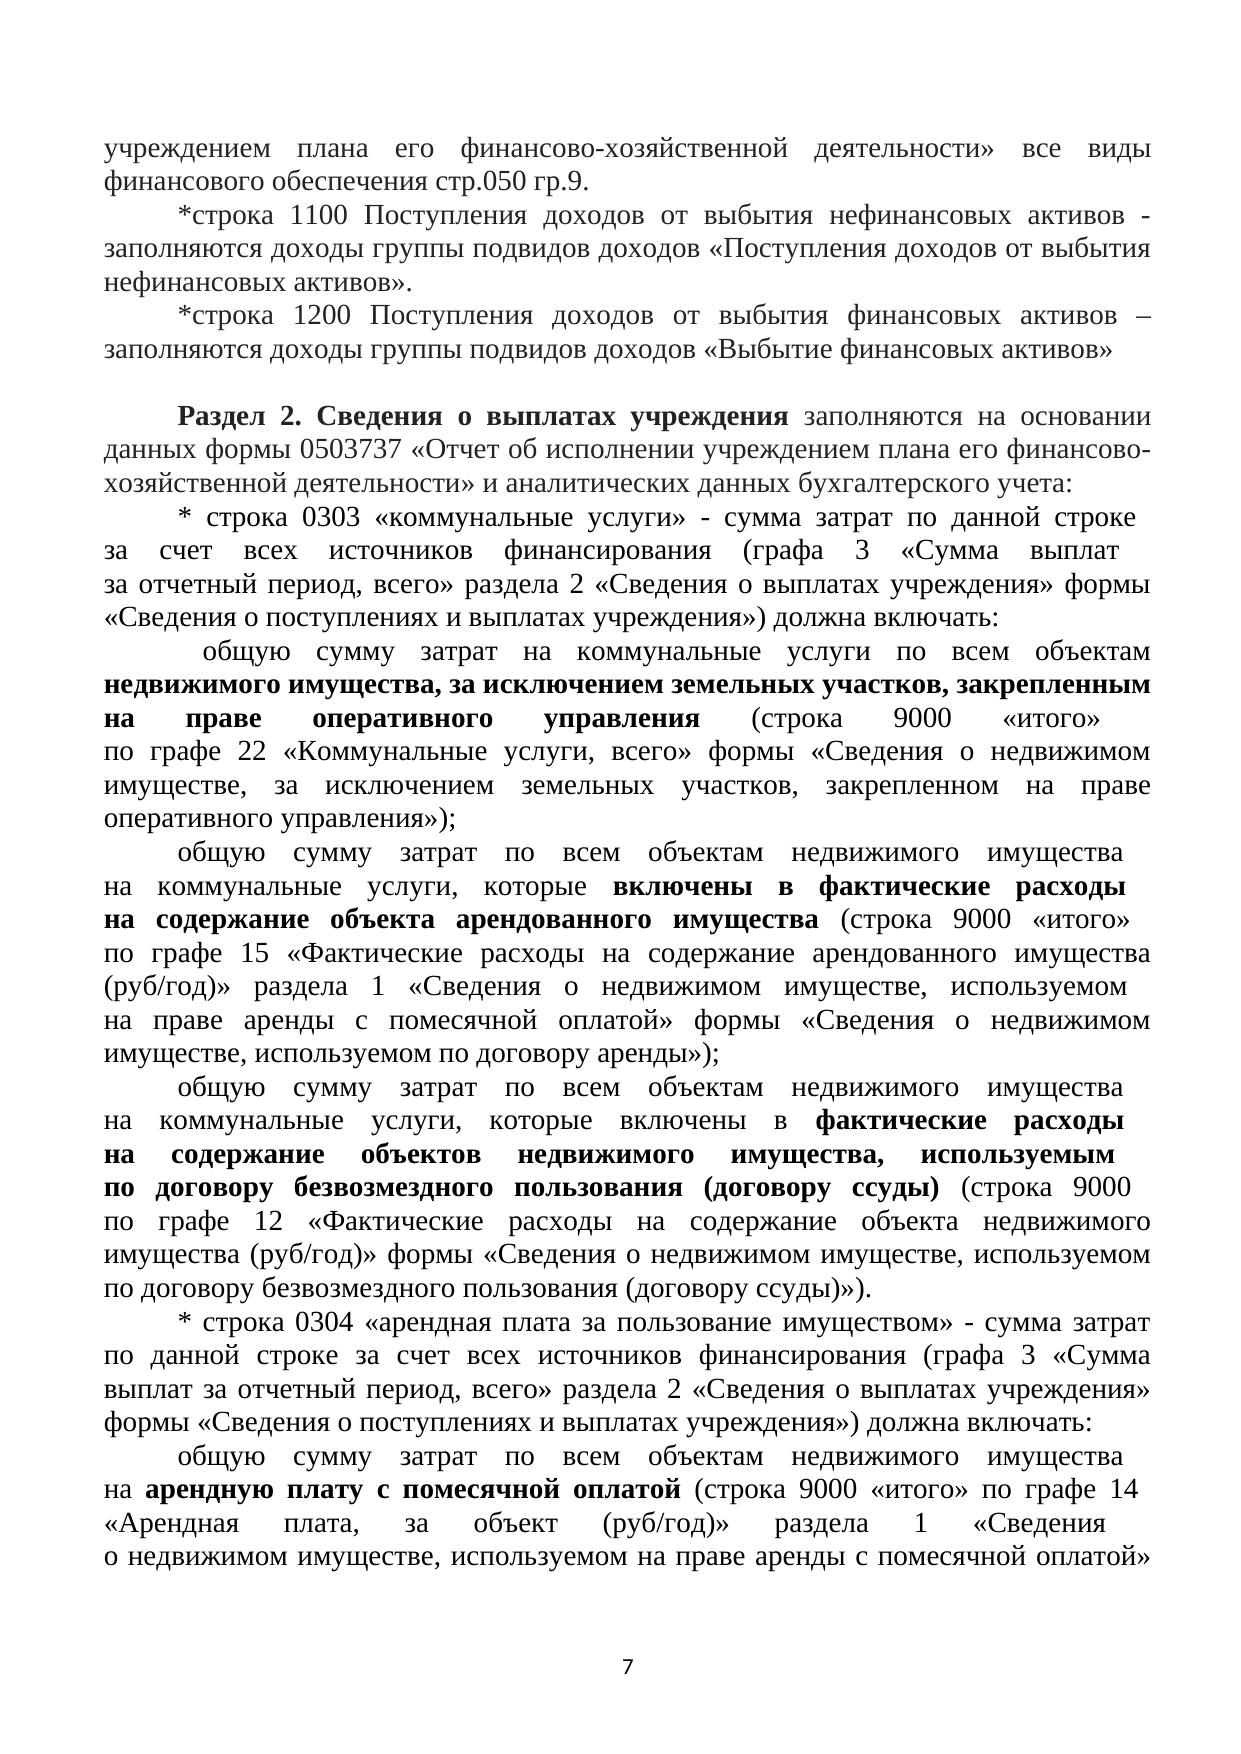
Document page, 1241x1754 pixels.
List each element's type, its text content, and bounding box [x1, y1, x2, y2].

text общую сумму затрат по всем объектам недвижимого имущества на коммунальные услуги, которые включены в фактические расходы на содержание объекта арендованного имущества (строка 9000 «итого» по графе 15 «Фактические расходы на содержание арендованного имущества (руб/год)» раздела 1 «Сведения о недвижимом имуществе, используемом на праве аренды с помесячной оплатой» формы «Сведения о недвижимом имуществе, используемом по договору аренды»); [103, 834, 1152, 1069]
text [103, 1438, 1152, 1572]
text общую сумму затрат по всем объектам недвижимого имущества на коммунальные услуги, которые включены в фактические расходы на содержание объектов недвижимого имущества, используемым по договору безвозмездного пользования (договору ссуды) (строка 9000 по графе 12 «Фактические расходы на содержание объекта недвижимого имущества (руб/год)» формы «Сведения о недвижимом имуществе, используемом по договору безвозмездного пользования (договору ссуды)»). [103, 1069, 1152, 1304]
text *строка 1200 Поступления доходов от выбытия финансовых активов – заполняются доходы группы подвидов доходов «Выбытие финансовых активов» [103, 297, 1152, 364]
text Раздел 2. Сведения о выплатах учреждения заполняются на основании данных формы 0503737 «Отчет об исполнении учреждением плана его финансово-хозяйственной деятельности» и аналитических данных бухгалтерского учета: [103, 398, 1152, 491]
text * строка 0304 «арендная плата за пользование имуществом» - сумма затрат по данной строке за счет всех источников финансирования (графа 3 «Сумма выплат за отчетный период, всего» раздела 2 «Сведения о выплатах учреждения» формы «Сведения о поступлениях и выплатах учреждения») должна включать: [103, 1304, 1152, 1438]
text * cтрока 0303 «коммунальные услуги» - сумма затрат по данной строке за счет всех источников финансирования (графа 3 «Сумма выплат за отчетный период, всего» раздела 2 «Сведения о выплатах учреждения» формы «Сведения о поступлениях и выплатах учреждения») должна включать: [103, 499, 1152, 633]
text общую сумму затрат на коммунальные услуги по всем объектам недвижимого имущества, за исключением земельных участков, закрепленным на праве оперативного управления (строка 9000 «итого» по графе 22 «Коммунальные услуги, всего» формы «Сведения о недвижимом имуществе, за исключением земельных участков, закрепленном на праве оперативного управления»); [103, 633, 1152, 834]
text *строка 1100 Поступления доходов от выбытия нефинансовых активов - заполняются доходы группы подвидов доходов «Поступления доходов от выбытия нефинансовых активов». [103, 197, 1152, 297]
text Раздел 2. Сведения о выплатах учреждения заполняются на основании данных формы 0503737 «Отчет об исполнении учреждением плана его финансово-хозяйственной деятельности» и аналитических данных бухгалтерского учета: [461, 465, 1152, 499]
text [103, 130, 1152, 197]
